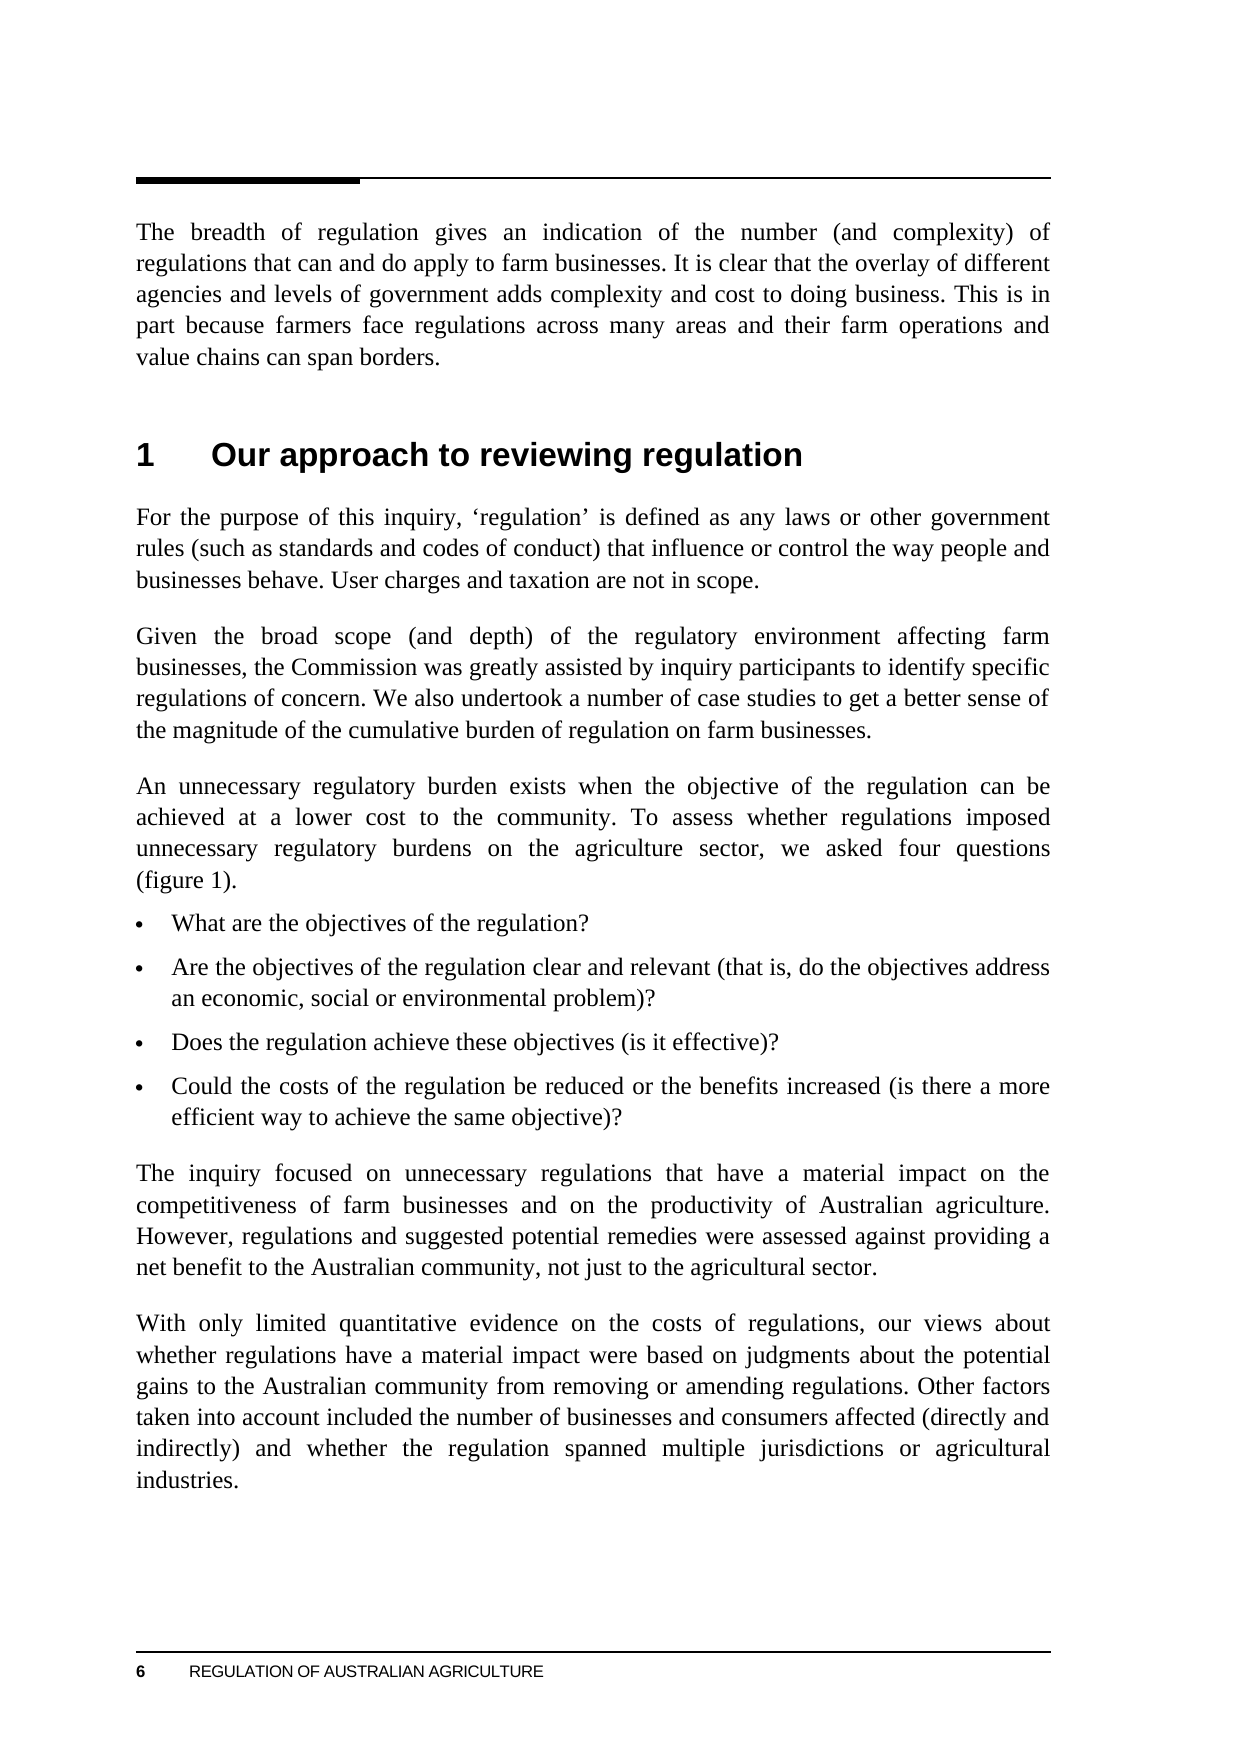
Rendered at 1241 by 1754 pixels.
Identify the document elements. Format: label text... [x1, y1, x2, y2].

list Are the objectives of the regulation clear and relevant (that is, do the objectives address an economic, social or environmental problem)? [136, 950, 1051, 1012]
list Could the costs of the regulation be reduced or the benefits increased (is there a more efficient way to achieve the same objective)? [136, 1068, 1051, 1131]
subtitle 1 Our approach to reviewing regulation [136, 433, 1051, 475]
list What are the objectives of the regulation? [136, 906, 1051, 937]
text An unnecessary regulatory burden exists when the objective of the regulation can be achieved at a lower cost to the community. To assess whether regulations imposed unnecessary regulatory burdens on the agriculture sector, we asked four questions (figure 1). [136, 768, 1051, 893]
text The breadth of regulation gives an indication of the number (and complexity) of regulations that can and do apply to farm businesses. It is clear that the overlay of different agencies and levels of government adds complexity and cost to doing business. This is in part because farmers face regulations across many areas and their farm operations and value chains can span borders. [136, 214, 1051, 371]
text The inquiry focused on unnecessary regulations that have a material impact on the competitiveness of farm businesses and on the productivity of Australian agriculture. However, regulations and suggested potential remedies were assessed against providing a net benefit to the Australian community, not just to the agricultural sector. [136, 1156, 1051, 1281]
text For the purpose of this inquiry, ‘regulation’ is defined as any laws or other government rules (such as standards and codes of conduct) that influence or control the way people and businesses behave. User charges and taxation are not in scope. [136, 500, 1051, 593]
list Does the regulation achieve these objectives (is it effective)? [136, 1025, 1051, 1056]
text With only limited quantitative evidence on the costs of regulations, our views about whether regulations have a material impact were based on judgments about the potential gains to the Australian community from removing or amending regulations. Other factors taken into account included the number of businesses and consumers affected (directly and indirectly) and whether the regulation spanned multiple jurisdictions or agricultural industries. [136, 1306, 1051, 1493]
text Given the broad scope (and depth) of the regulatory environment affecting farm businesses, the Commission was greatly assisted by inquiry participants to identify specific regulations of concern. We also undertook a number of case studies to get a better sense of the magnitude of the cumulative burden of regulation on farm businesses. [136, 618, 1051, 743]
